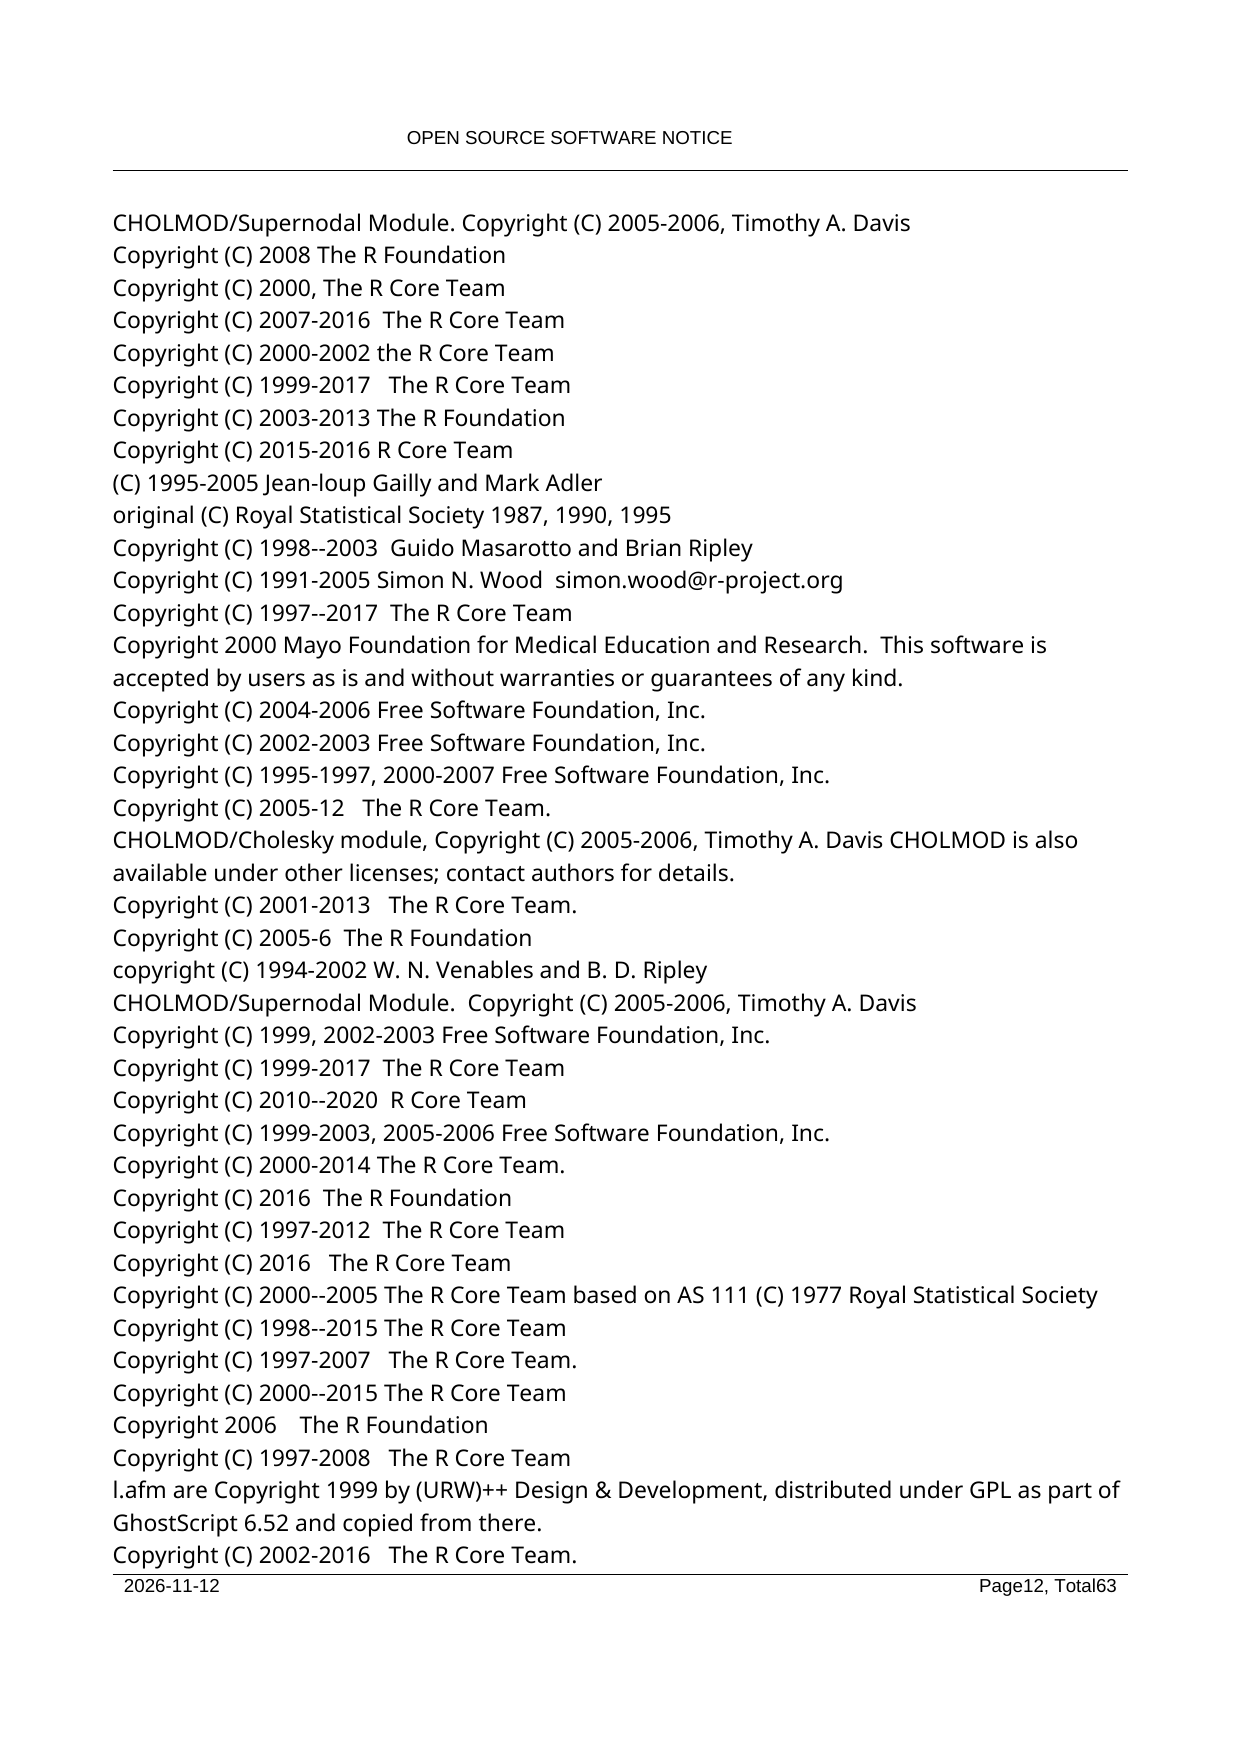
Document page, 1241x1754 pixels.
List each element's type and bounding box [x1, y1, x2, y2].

text [112, 206, 1128, 1571]
